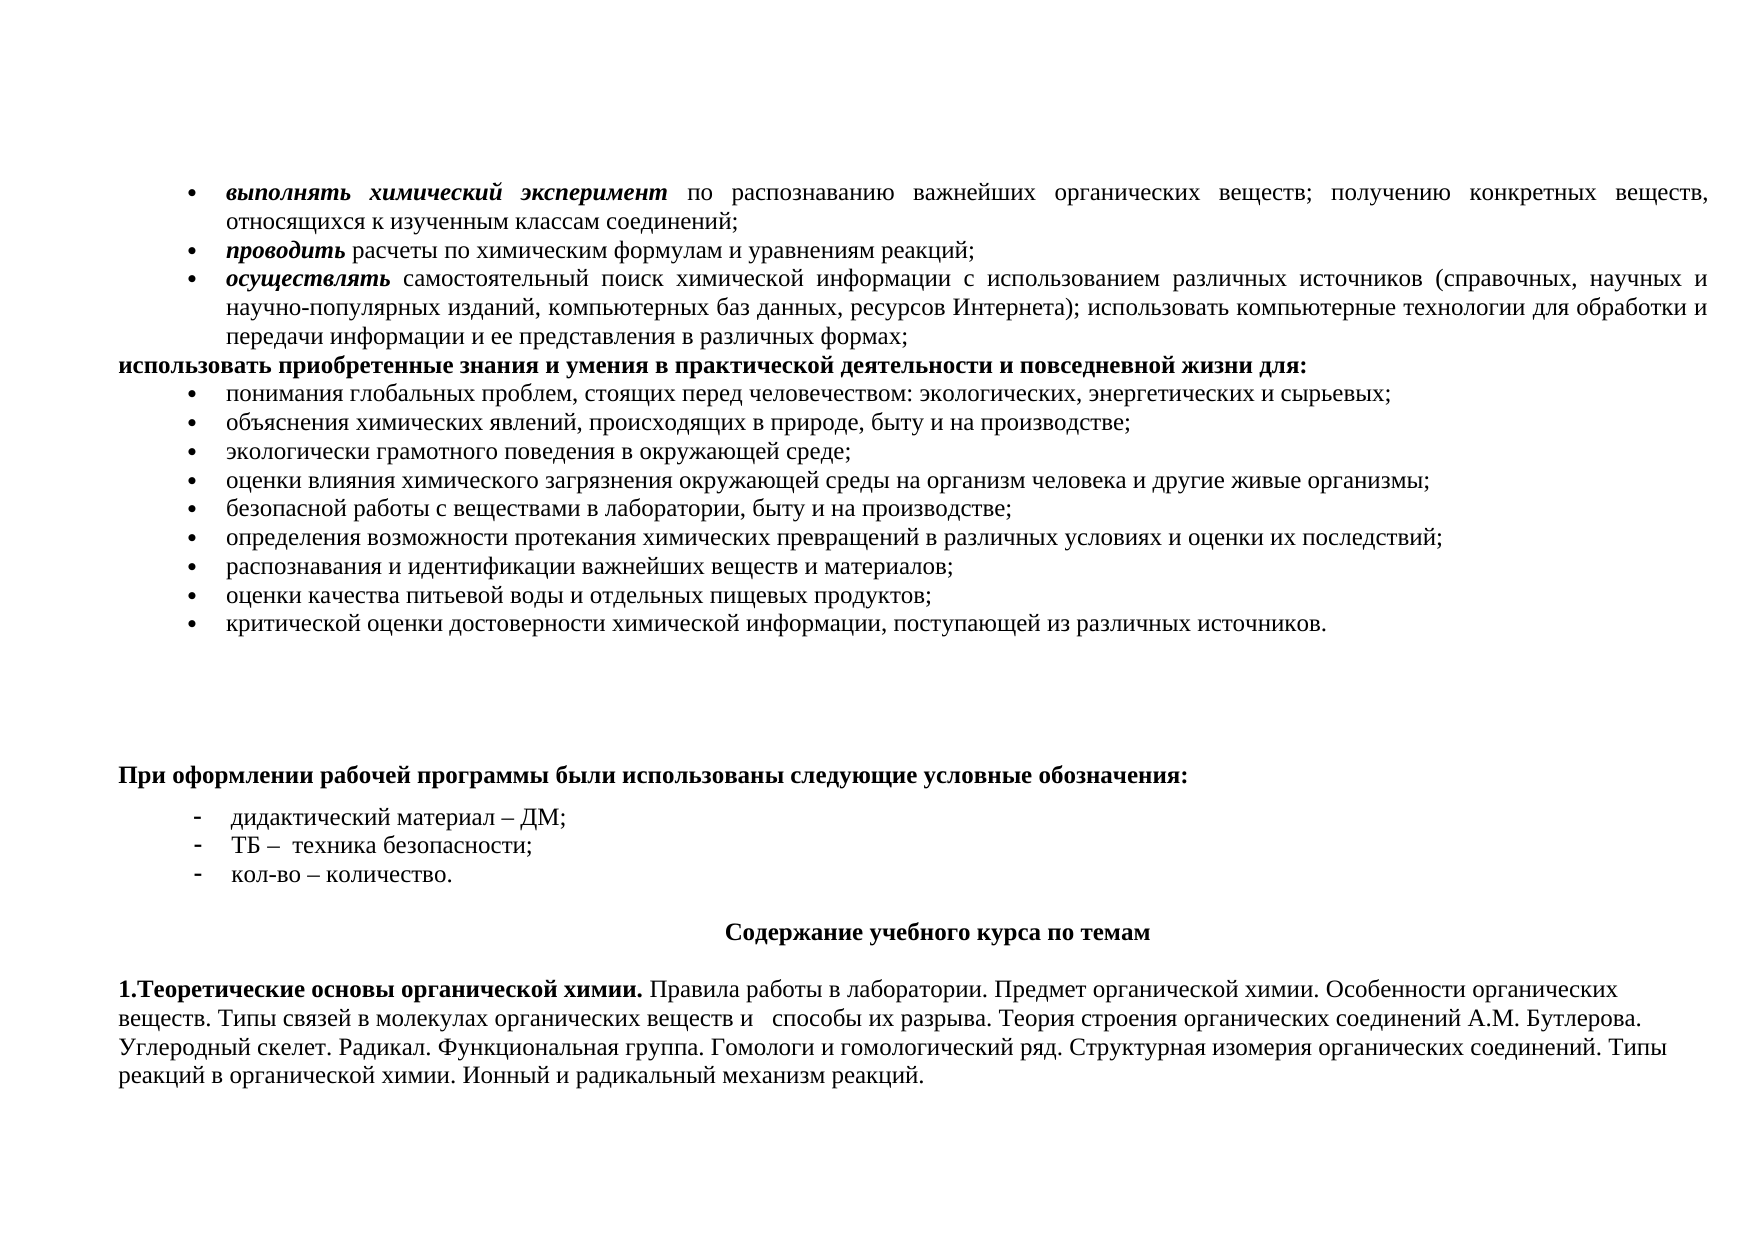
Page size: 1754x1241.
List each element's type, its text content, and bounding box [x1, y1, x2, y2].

list проводить расчеты по химическим формулам и уравнениям реакций; [188, 235, 1709, 263]
list критической оценки достоверности химической информации, поступающей из различных источников. [188, 608, 1709, 637]
list распознавания и идентификации важнейших веществ и материалов; [188, 551, 1709, 580]
list ТБ – техника безопасности; [194, 831, 1709, 859]
text При оформлении рабочей программы были использованы следующие условные обозначения: [118, 761, 1709, 789]
list дидактический материал – ДМ; [193, 802, 1709, 831]
list осуществлять самостоятельный поиск химической информации с использованием различных источников (справочных, научных и научно-популярных изданий, компьютерных баз данных, ресурсов Интернета); использовать компьютерные технологии для обработки и передачи информации и ее представления в различных формах; [188, 263, 1709, 350]
list выполнять химический эксперимент по распознаванию важнейших органических веществ; получению конкретных веществ, относящихся к изученным классам соединений; [188, 177, 1709, 235]
list определения возможности протекания химических превращений в различных условиях и оценки их последствий; [188, 522, 1709, 551]
list оценки качества питьевой воды и отдельных пищевых продуктов; [188, 580, 1709, 608]
list оценки влияния химического загрязнения окружающей среды на организм человека и другие живые организмы; [188, 465, 1709, 493]
text 1.Теоретические основы органической химии. Правила работы в лаборатории. Предмет органической химии. Особенности органических веществ. Типы связей в молекулах органических веществ и способы их разрыва. Теория строения органических соединений А.М. Бутлерова. Углеродный скелет. Радикал. Функциональная группа. Гомологи и гомологический ряд. Структурная изомерия органических соединений. Типы реакций в органической химии. Ионный и радикальный механизм реакций. [118, 974, 1709, 1089]
list экологически грамотного поведения в окружающей среде; [188, 436, 1709, 465]
text использовать приобретенные знания и умения в практической деятельности и повседневной жизни для: [118, 350, 1709, 378]
list понимания глобальных проблем, стоящих перед человечеством: экологических, энергетических и сырьевых; [188, 378, 1709, 407]
text Содержание учебного курса по темам [118, 917, 1754, 946]
list кол-во – количество. [194, 859, 1709, 888]
list объяснения химических явлений, происходящих в природе, быту и на производстве; [188, 407, 1709, 436]
list безопасной работы с веществами в лаборатории, быту и на производстве; [188, 493, 1709, 522]
